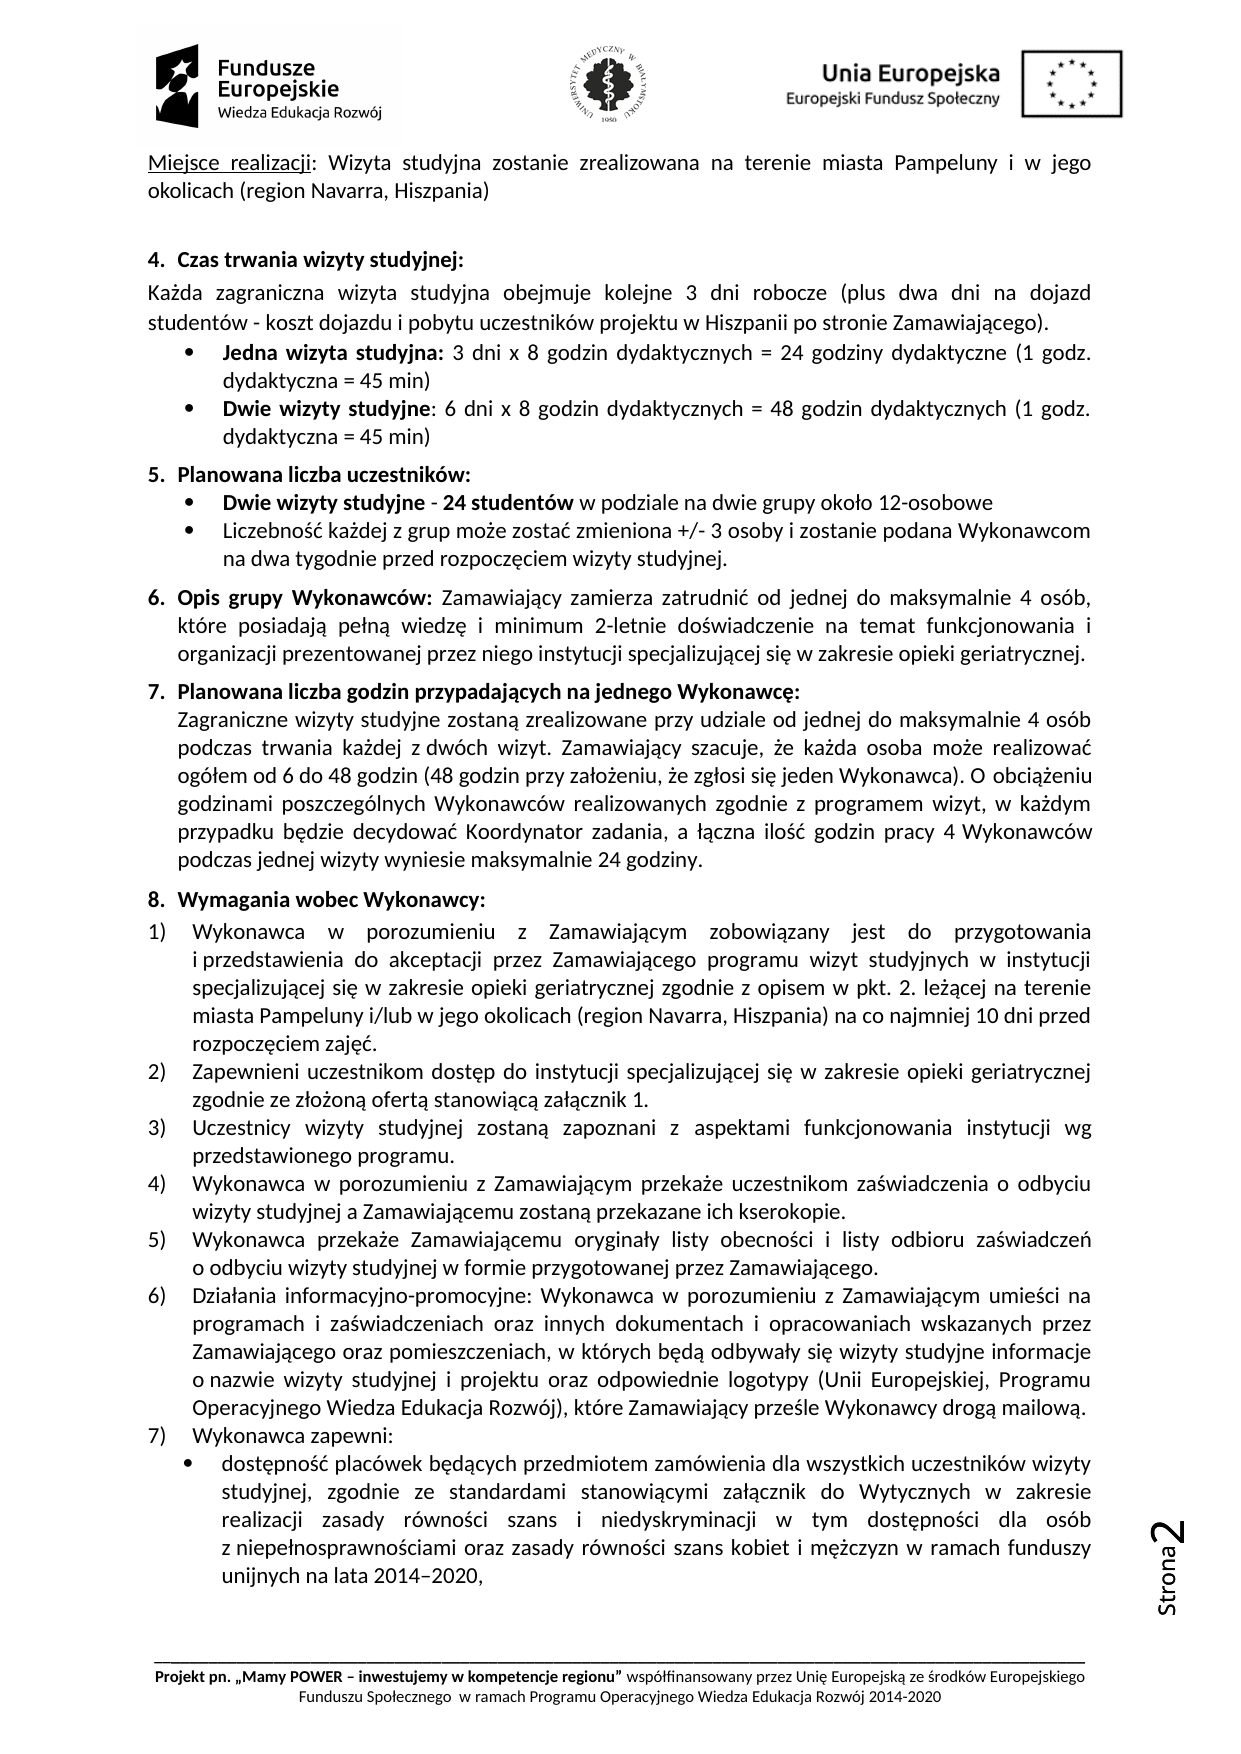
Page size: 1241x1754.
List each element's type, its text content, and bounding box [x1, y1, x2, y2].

list Działania informacyjno-promocyjne: Wykonawca w porozumieniu z Zamawiającym umieści na programach i zaświadczeniach oraz innych dokumentach i opracowaniach wskazanych przez Zamawiającego oraz pomieszczeniach, w których będą odbywały się wizyty studyjne informacje o nazwie wizyty studyjnej i projektu oraz odpowiednie logotypy (Unii Europejskiej, Programu Operacyjnego Wiedza Edukacja Rozwój), które Zamawiający prześle Wykonawcy drogą mailową. [148, 1281, 1093, 1421]
list Wymagania wobec Wykonawcy: [148, 885, 1093, 913]
list Planowana liczba godzin przypadających na jednego Wykonawcę: [148, 677, 1093, 705]
text Zagraniczne wizyty studyjne zostaną zrealizowane przy udziale od jednej do maksymalnie 4 osób podczas trwania każdej z dwóch wizyt. Zamawiający szacuje, że każda osoba może realizować ogółem od 6 do 48 godzin (48 godzin przy założeniu, że zgłosi się jeden Wykonawca). O obciążeniu godzinami poszczególnych Wykonawców realizowanych zgodnie z programem wizyt, w każdym przypadku będzie decydować Koordynator zadania, a łączna ilość godzin pracy 4 Wykonawców podczas jednej wizyty wyniesie maksymalnie 24 godziny. [177, 705, 1093, 873]
text Każda zagraniczna wizyta studyjna obejmuje kolejne 3 dni robocze (plus dwa dni na dojazd studentów - koszt dojazdu i pobytu uczestników projektu w Hiszpanii po stronie Zamawiającego). [148, 278, 1093, 336]
list Wykonawca zapewni: [148, 1421, 1093, 1449]
list Planowana liczba uczestników: [148, 460, 1093, 488]
list Opis grupy Wykonawców: Zamawiający zamierza zatrudnić od jednej do maksymalnie 4 osób, które posiadają pełną wiedzę i minimum 2-letnie doświadczenie na temat funkcjonowania i organizacji prezentowanej przez niego instytucji specjalizującej się w zakresie opieki geriatrycznej. [148, 583, 1093, 667]
list Jedna wizyta studyjna: 3 dni x 8 godzin dydaktycznych = 24 godziny dydaktyczne (1 godz. dydaktyczna = 45 min) [185, 338, 1093, 394]
list Wykonawca w porozumieniu z Zamawiającym przekaże uczestnikom zaświadczenia o odbyciu wizyty studyjnej a Zamawiającemu zostaną przekazane ich kserokopie. [148, 1169, 1093, 1225]
picture [135, 23, 402, 149]
list Wykonawca przekaże Zamawiającemu oryginały listy obecności i listy odbioru zaświadczeń o odbyciu wizyty studyjnej w formie przygotowanej przez Zamawiającego. [148, 1225, 1093, 1281]
list Wykonawca w porozumieniu z Zamawiającym zobowiązany jest do przygotowania i przedstawienia do akceptacji przez Zamawiającego programu wizyt studyjnych w instytucji specjalizującej się w zakresie opieki geriatrycznej zgodnie z opisem w pkt. 2. leżącej na terenie miasta Pampeluny i/lub w jego okolicach (region Navarra, Hiszpania) na co najmniej 10 dni przed rozpoczęciem zajęć. [148, 917, 1093, 1057]
list Dwie wizyty studyjne - 24 studentów w podziale na dwie grupy około 12-osobowe [185, 488, 1093, 516]
list Uczestnicy wizyty studyjnej zostaną zapoznani z aspektami funkcjonowania instytucji wg przedstawionego programu. [148, 1113, 1093, 1169]
list Czas trwania wizyty studyjnej: [148, 246, 1093, 273]
list Zapewnieni uczestnikom dostęp do instytucji specjalizującej się w zakresie opieki geriatrycznej zgodnie ze złożoną ofertą stanowiącą załącznik 1. [148, 1057, 1093, 1113]
picture [570, 46, 646, 122]
text Miejsce realizacji: Wizyta studyjna zostanie zrealizowana na terenie miasta Pampeluny i w jego okolicach (region Navarra, Hiszpania) [148, 148, 1093, 204]
list dostępność placówek będących przedmiotem zamówienia dla wszystkich uczestników wizyty studyjnej, zgodnie ze standardami stanowiącymi załącznik do Wytycznych w zakresie realizacji zasady równości szans i niedyskryminacji w tym dostępności dla osób z niepełnosprawnościami oraz zasady równości szans kobiet i mężczyzn w ramach funduszy unijnych na lata 2014–2020, [184, 1449, 1093, 1589]
list Liczebność każdej z grup może zostać zmieniona +/- 3 osoby i zostanie podana Wykonawcom na dwa tygodnie przed rozpoczęciem wizyty studyjnej. [185, 516, 1093, 572]
picture [765, 28, 1145, 140]
list Dwie wizyty studyjne: 6 dni x 8 godzin dydaktycznych = 48 godzin dydaktycznych (1 godz. dydaktyczna = 45 min) [185, 394, 1093, 450]
